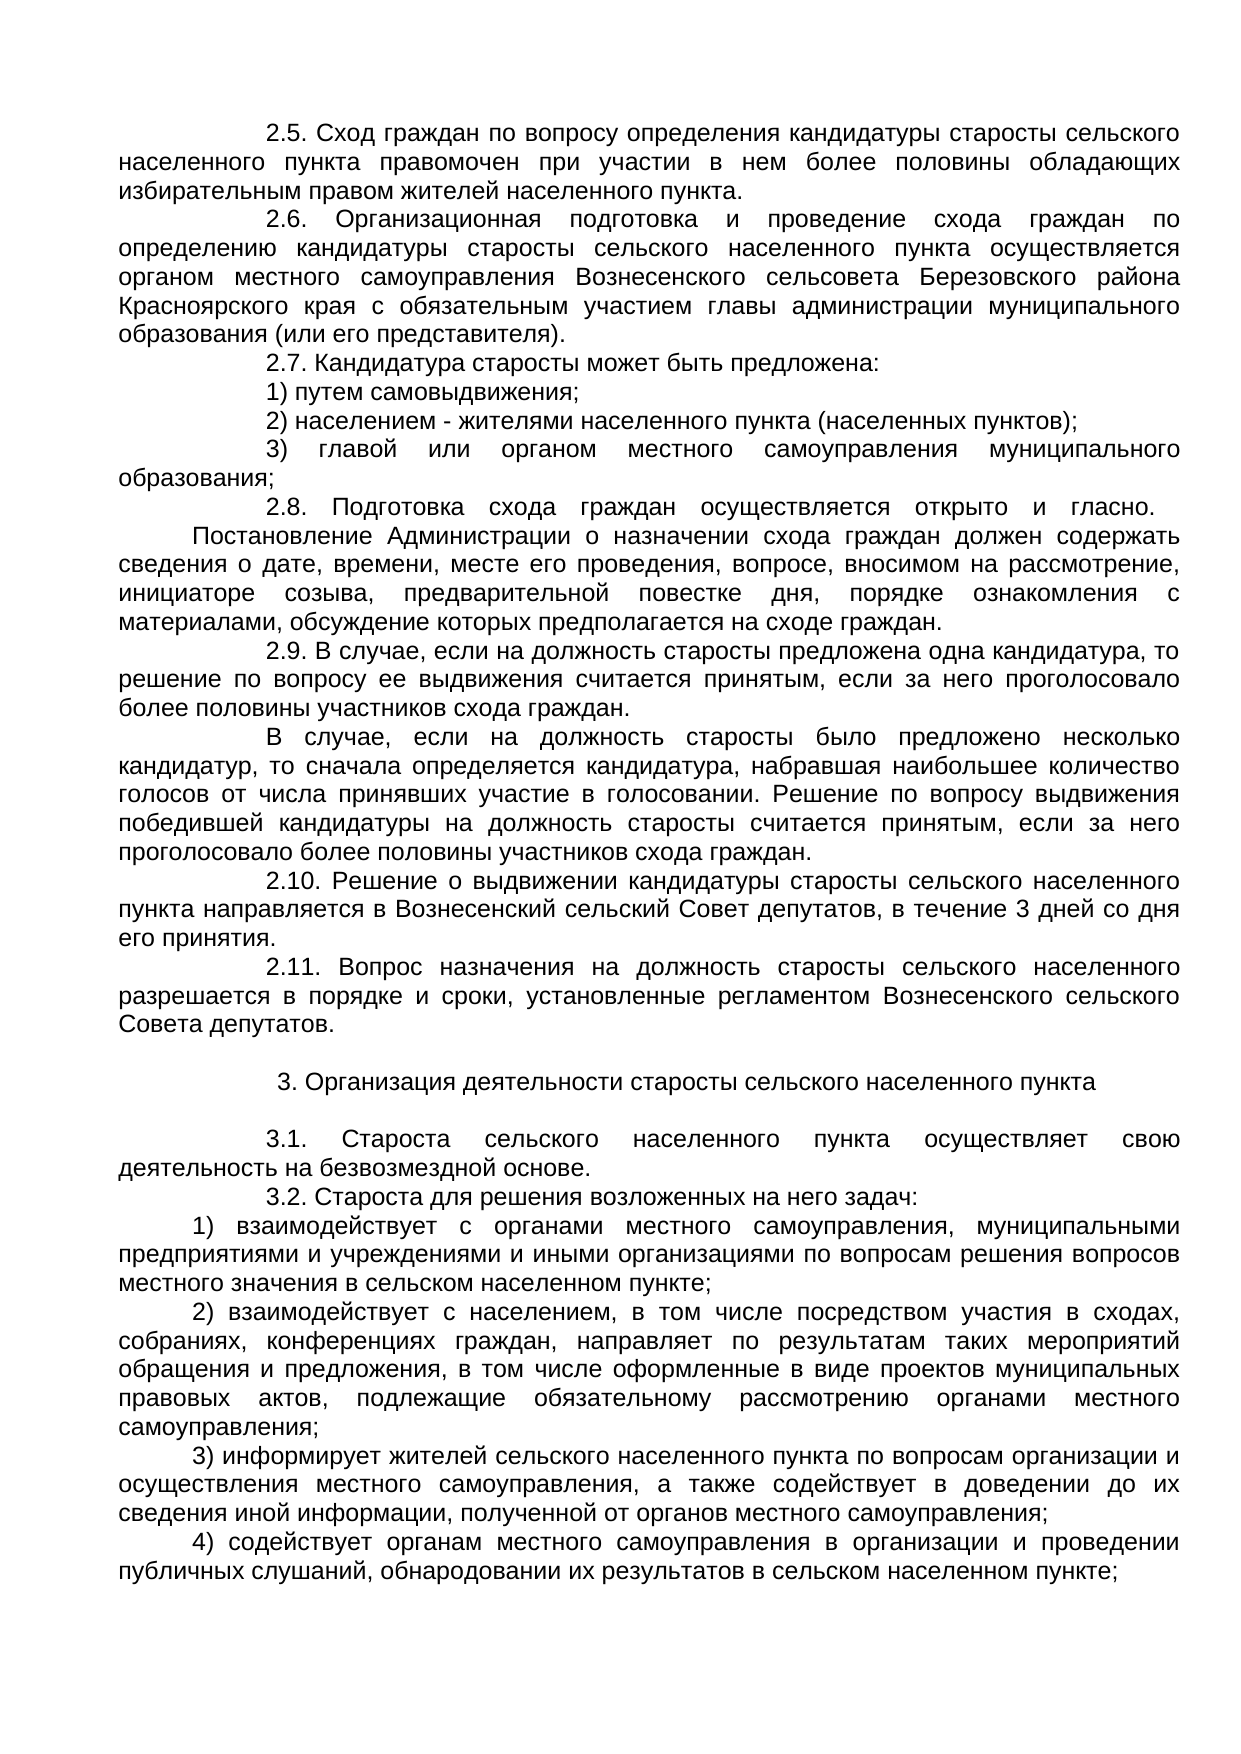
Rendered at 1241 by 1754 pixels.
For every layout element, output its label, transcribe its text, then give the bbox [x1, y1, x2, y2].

text 2.7. Кандидатура старосты может быть предложена: [118, 348, 1181, 377]
text 4) содействует органам местного самоуправления в организации и проведении публичных слушаний, обнародовании их результатов в сельском населенном пункте; [118, 1527, 1181, 1584]
text 2.8. Подготовка схода граждан осуществляется открыто и гласно. Постановление Администрации о назначении схода граждан должен содержать сведения о дате, времени, месте его проведения, вопросе, вносимом на рассмотрение, инициаторе созыва, предварительной повестке дня, порядке ознакомления с материалами, обсуждение которых предполагается на сходе граждан. [118, 492, 1181, 636]
text В случае, если на должность старосты было предложено несколько кандидатур, то сначала определяется кандидатура, набравшая наибольшее количество голосов от числа принявших участие в голосовании. Решение по вопросу выдвижения победившей кандидатуры на должность старосты считается принятым, если за него проголосовало более половины участников схода граждан. [118, 722, 1181, 866]
text 1) взаимодействует с органами местного самоуправления, муниципальными предприятиями и учреждениями и иными организациями по вопросам решения вопросов местного значения в сельском населенном пункте; [118, 1211, 1181, 1297]
text 3) информирует жителей сельского населенного пункта по вопросам организации и осуществления местного самоуправления, а также содействует в доведении до их сведения иной информации, полученной от органов местного самоуправления; [118, 1441, 1181, 1527]
text 2) населением - жителями населенного пункта (населенных пунктов); [118, 406, 1181, 434]
text 2.11. Вопрос назначения на должность старосты сельского населенного разрешается в порядке и сроки, установленные регламентом Вознесенского сельского Совета депутатов. [118, 952, 1181, 1038]
text 2) взаимодействует с населением, в том числе посредством участия в сходах, собраниях, конференциях граждан, направляет по результатам таких мероприятий обращения и предложения, в том числе оформленные в виде проектов муниципальных правовых актов, подлежащие обязательному рассмотрению органами местного самоуправления; [118, 1297, 1181, 1441]
text 3.1. Староста сельского населенного пункта осуществляет свою деятельность на безвозмездной основе. [118, 1124, 1181, 1182]
text 2.6. Организационная подготовка и проведение схода граждан по определению кандидатуры старосты сельского населенного пункта осуществляется органом местного самоуправления Вознесенского сельсовета Березовского района Красноярского края с обязательным участием главы администрации муниципального образования (или его представителя). [118, 204, 1181, 348]
text 2.10. Решение о выдвижении кандидатуры старосты сельского населенного пункта направляется в Вознесенский сельский Совет депутатов, в течение 3 дней со дня его принятия. [118, 866, 1181, 952]
text 1) путем самовыдвижения; [118, 377, 1181, 406]
text 3. Организация деятельности старосты сельского населенного пункта [118, 1067, 1181, 1096]
text 2.9. В случае, если на должность старосты предложена одна кандидатура, то решение по вопросу ее выдвижения считается принятым, если за него проголосовало более половины участников схода граждан. [118, 636, 1181, 722]
text 3) главой или органом местного самоуправления муниципального образования; [118, 434, 1181, 492]
text 2.5. Сход граждан по вопросу определения кандидатуры старосты сельского населенного пункта правомочен при участии в нем более половины обладающих избирательным правом жителей населенного пункта. [118, 118, 1181, 204]
text 3.2. Староста для решения возложенных на него задач: [118, 1182, 1181, 1211]
